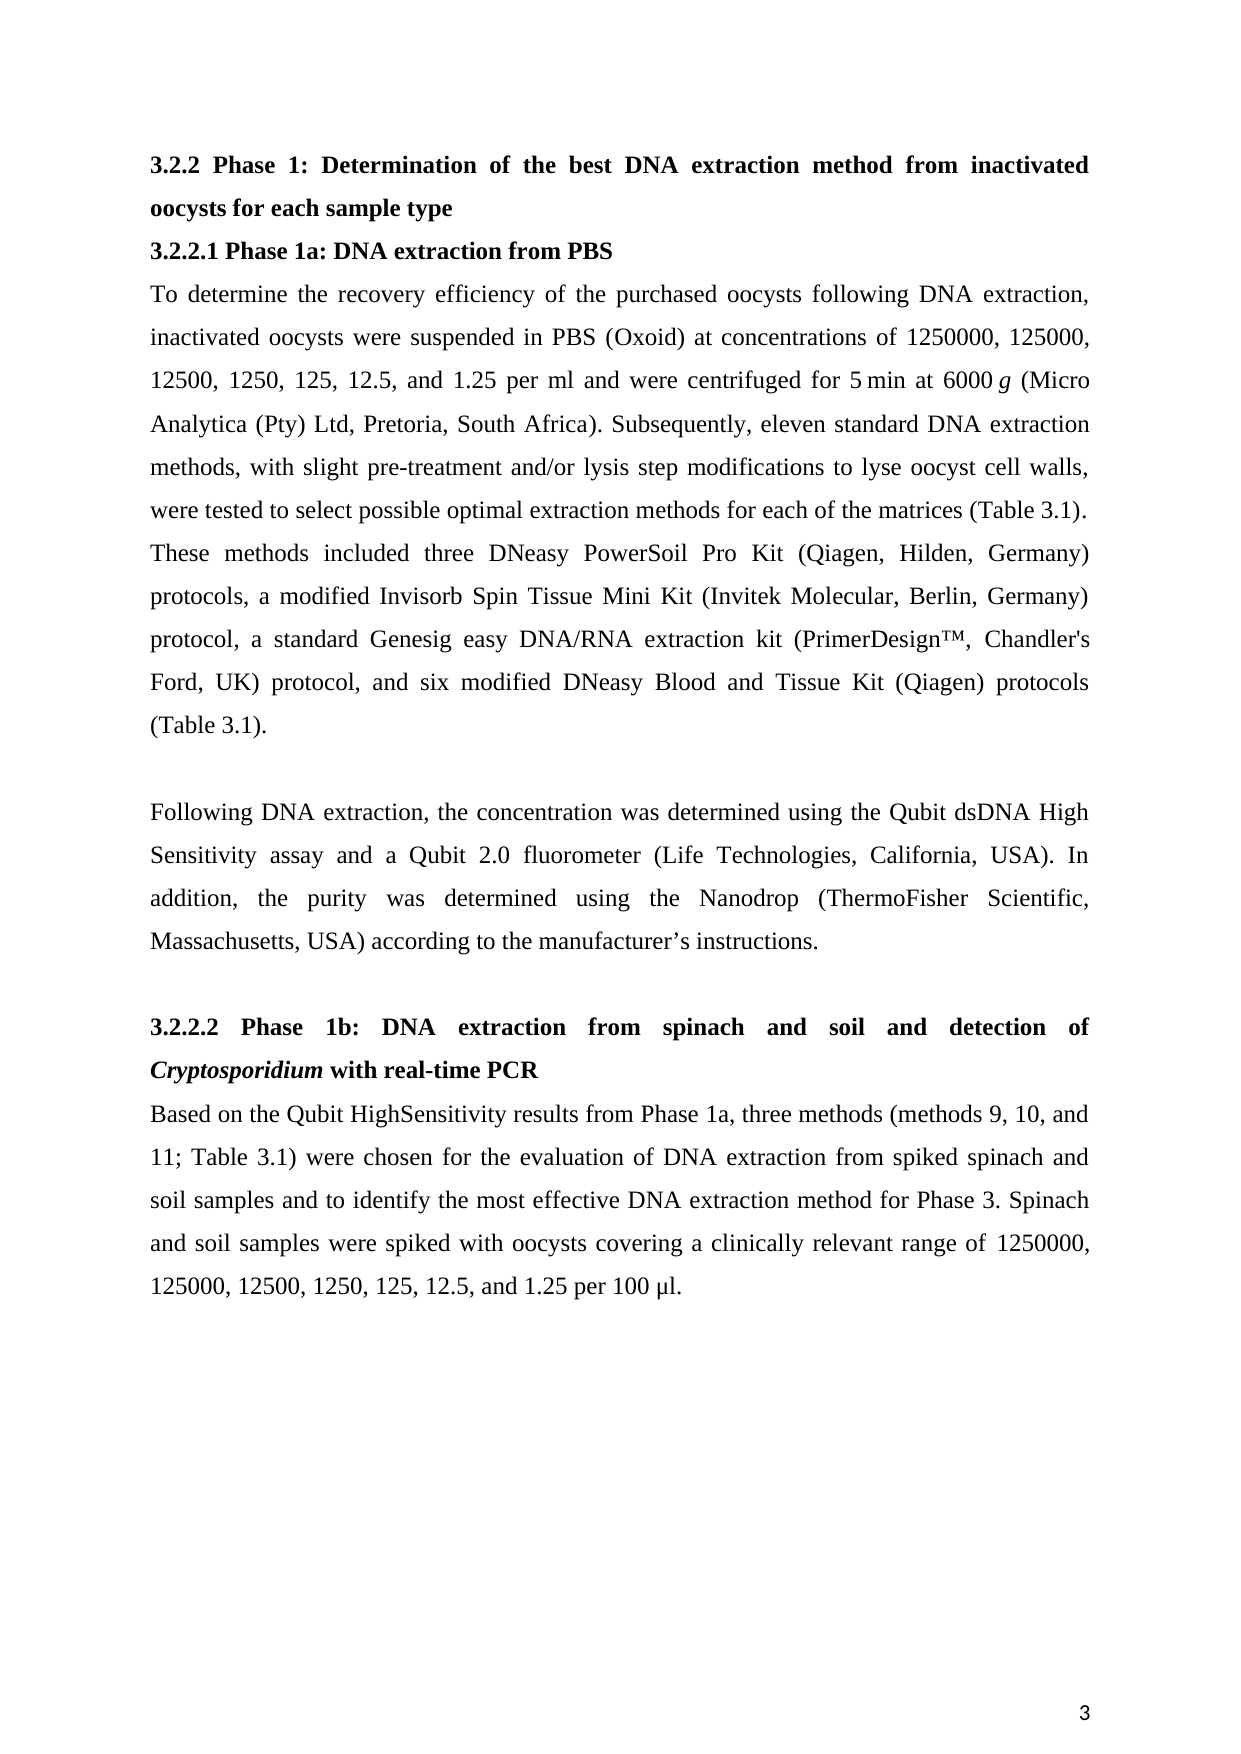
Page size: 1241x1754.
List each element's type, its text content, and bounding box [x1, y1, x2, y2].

subtitle 3.2.2.2 Phase 1b: DNA extraction from spinach and soil and detection of Cryptosporidium with real-time PCR [150, 1012, 1090, 1084]
subtitle 3.2.2.1 Phase 1a: DNA extraction from PBS [150, 236, 1090, 265]
text Following DNA extraction, the concentration was determined using the Qubit dsDNA High Sensitivity assay and a Qubit 2.0 fluorometer (Life Technologies, California, USA). In addition, the purity was determined using the Nanodrop (ThermoFisher Scientific, Massachusetts, USA) according to the manufacturer’s instructions. [150, 797, 1090, 955]
text To determine the recovery efficiency of the purchased oocysts following DNA extraction, inactivated oocysts were suspended in PBS (Oxoid) at concentrations of 1250000, 125000, 12500, 1250, 125, 12.5, and 1.25 per ml and were centrifuged for 5 min at 6000 g (Micro Analytica (Pty) Ltd, Pretoria, South Africa). Subsequently, eleven standard DNA extraction methods, with slight pre-treatment and/or lysis step modifications to lyse oocyst cell walls, were tested to select possible optimal extraction methods for each of the matrices (Table 3.1). These methods included three DNeasy PowerSoil Pro Kit (Qiagen, Hilden, Germany) protocols, a modified Invisorb Spin Tissue Mini Kit (Invitek Molecular, Berlin, Germany) protocol, a standard Genesig easy DNA/RNA extraction kit (PrimerDesign™, Chandler's Ford, UK) protocol, and six modified DNeasy Blood and Tissue Kit (Qiagen) protocols (Table 3.1). [150, 279, 1090, 739]
text Based on the Qubit HighSensitivity results from Phase 1a, three methods (methods 9, 10, and 11; Table 3.1) were chosen for the evaluation of DNA extraction from spiked spinach and soil samples and to identify the most effective DNA extraction method for Phase 3. Spinach and soil samples were spiked with oocysts covering a clinically relevant range of 1250000, 125000, 12500, 1250, 125, 12.5, and 1.25 per 100 μl. [150, 1099, 1090, 1300]
subtitle 3.2.2 Phase 1: Determination of the best DNA extraction method from inactivated oocysts for each sample type [150, 150, 1090, 222]
